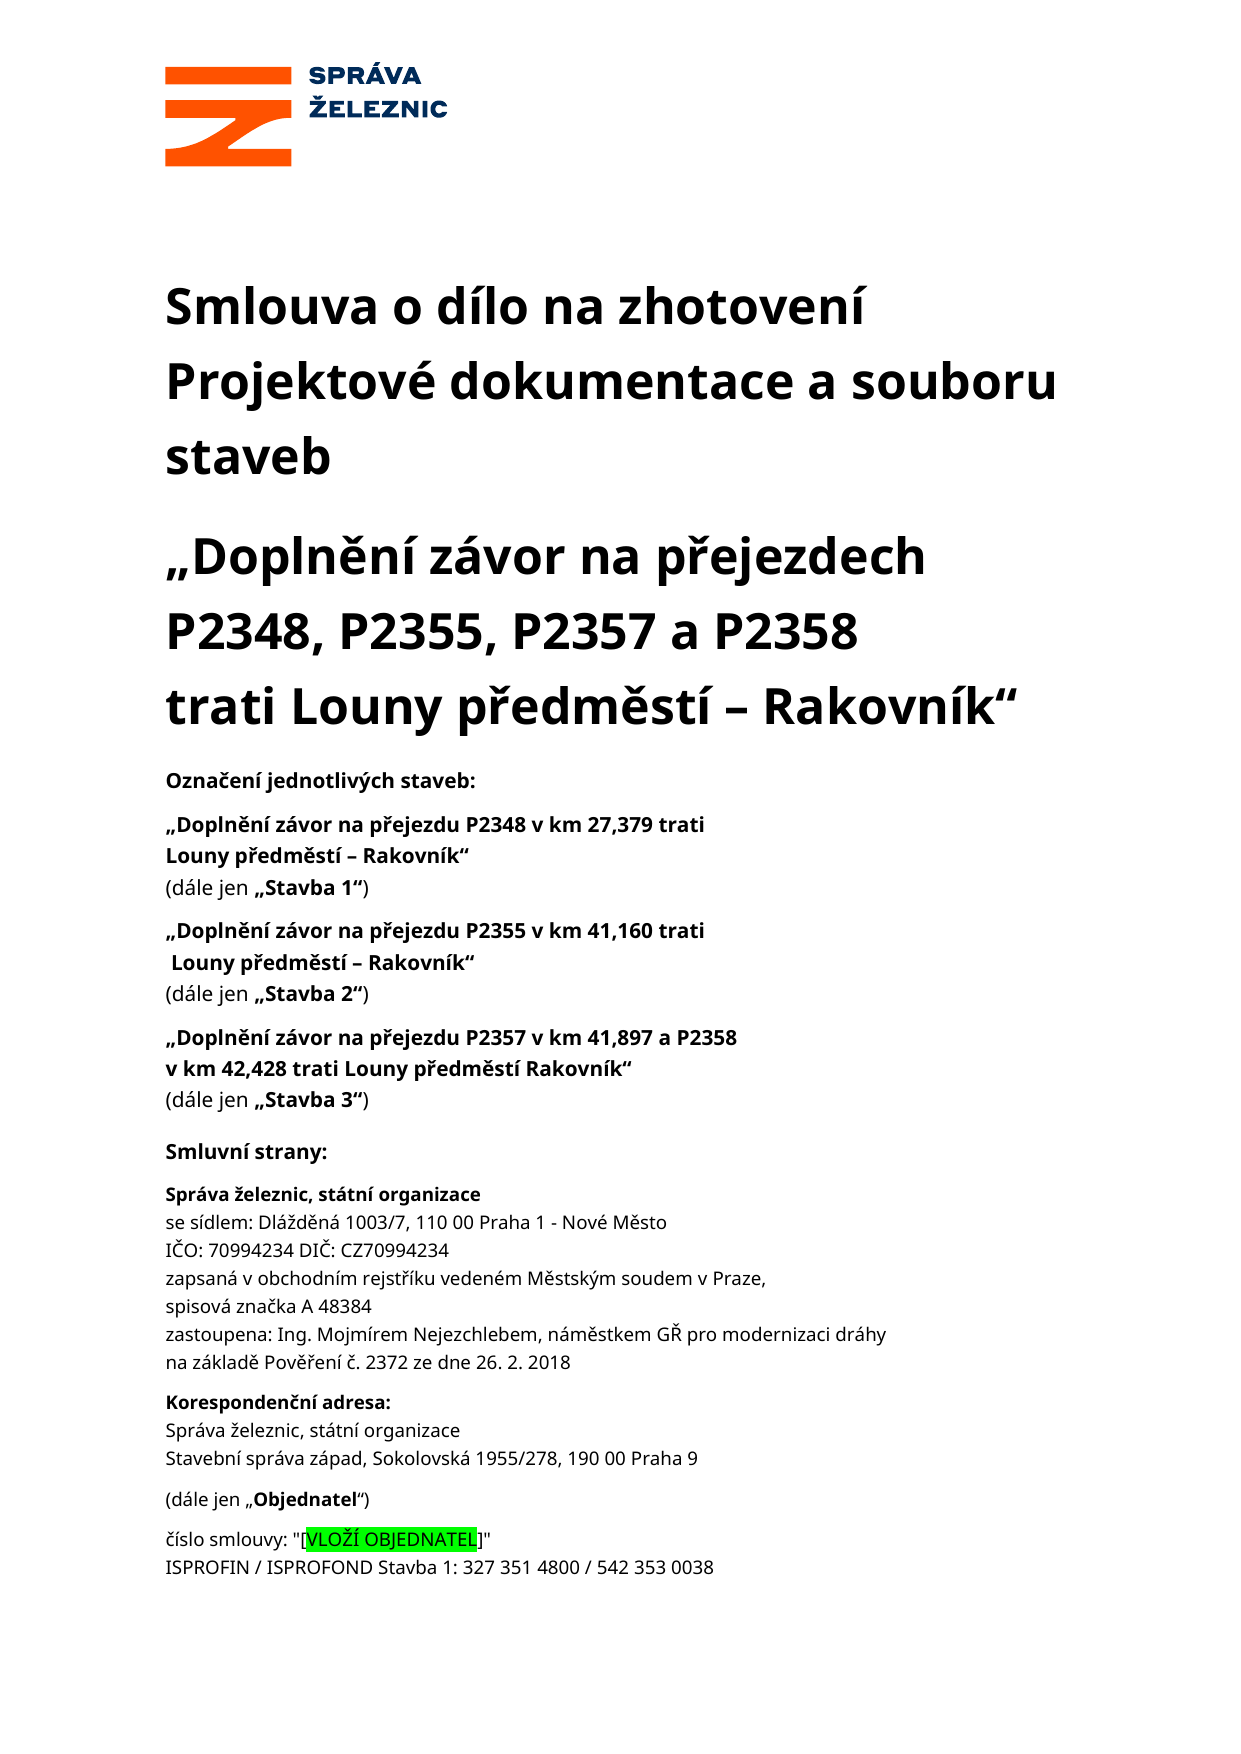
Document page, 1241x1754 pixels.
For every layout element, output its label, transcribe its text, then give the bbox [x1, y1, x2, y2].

text IČO: 70994234 DIČ: CZ70994234 [165, 1237, 1075, 1262]
text Korespondenční adresa: [165, 1389, 1075, 1415]
list (dále jen „Stavba 1“) [165, 873, 1075, 901]
list (dále jen „Stavba 2“) [165, 979, 1075, 1007]
list v km 42,428 trati Louny předměstí Rakovník“ [165, 1054, 1075, 1082]
list „Doplnění závor na přejezdu P2355 v km 41,160 trati [165, 916, 1075, 945]
text trati Louny předměstí – Rakovník“ [165, 671, 1075, 739]
text „Doplnění závor na přejezdech [165, 521, 1075, 589]
text P2348, P2355, P2357 a P2358 [165, 596, 1075, 664]
text zapsaná v obchodním rejstříku vedeném Městským soudem v Praze, [165, 1265, 1075, 1291]
text zastoupena: Ing. Mojmírem Nejezchlebem, náměstkem GŘ pro modernizaci dráhy [165, 1321, 1075, 1347]
text spisová značka A 48384 [165, 1293, 1075, 1318]
list „Doplnění závor na přejezdu P2348 v km 27,379 trati [165, 810, 1075, 838]
text Smluvní strany: [165, 1137, 1075, 1166]
list Louny předměstí – Rakovník“ [165, 948, 1075, 976]
list (dále jen „Stavba 3“) [165, 1085, 1075, 1113]
text Smlouva o dílo na zhotovení Projektové dokumentace a souboru staveb [165, 271, 1075, 489]
text číslo smlouvy: "[VLOŽÍ OBJEDNATEL]" [165, 1527, 306, 1552]
text se sídlem: Dlážděná 1003/7, 110 00 Praha 1 - Nové Město [165, 1209, 1075, 1234]
list Louny předměstí – Rakovník“ [165, 841, 1075, 870]
text (dále jen „Objednatel“) [165, 1486, 1075, 1512]
text Správa železnic, státní organizace [165, 1181, 1075, 1206]
text Označení jednotlivých staveb: [165, 766, 1075, 795]
text na základě Pověření č. 2372 ze dne 26. 2. 2018 [165, 1349, 1075, 1374]
text číslo smlouvy: "[VLOŽÍ OBJEDNATEL]" [477, 1527, 1075, 1552]
text ISPROFIN / ISPROFOND Stavba 1: 327 351 4800 / 542 353 0038 [165, 1555, 1075, 1580]
text Správa železnic, státní organizace [165, 1418, 1075, 1443]
list „Doplnění závor na přejezdu P2357 v km 41,897 a P2358 [165, 1023, 1075, 1051]
text Stavební správa západ, Sokolovská 1955/278, 190 00 Praha 9 [165, 1446, 1075, 1471]
